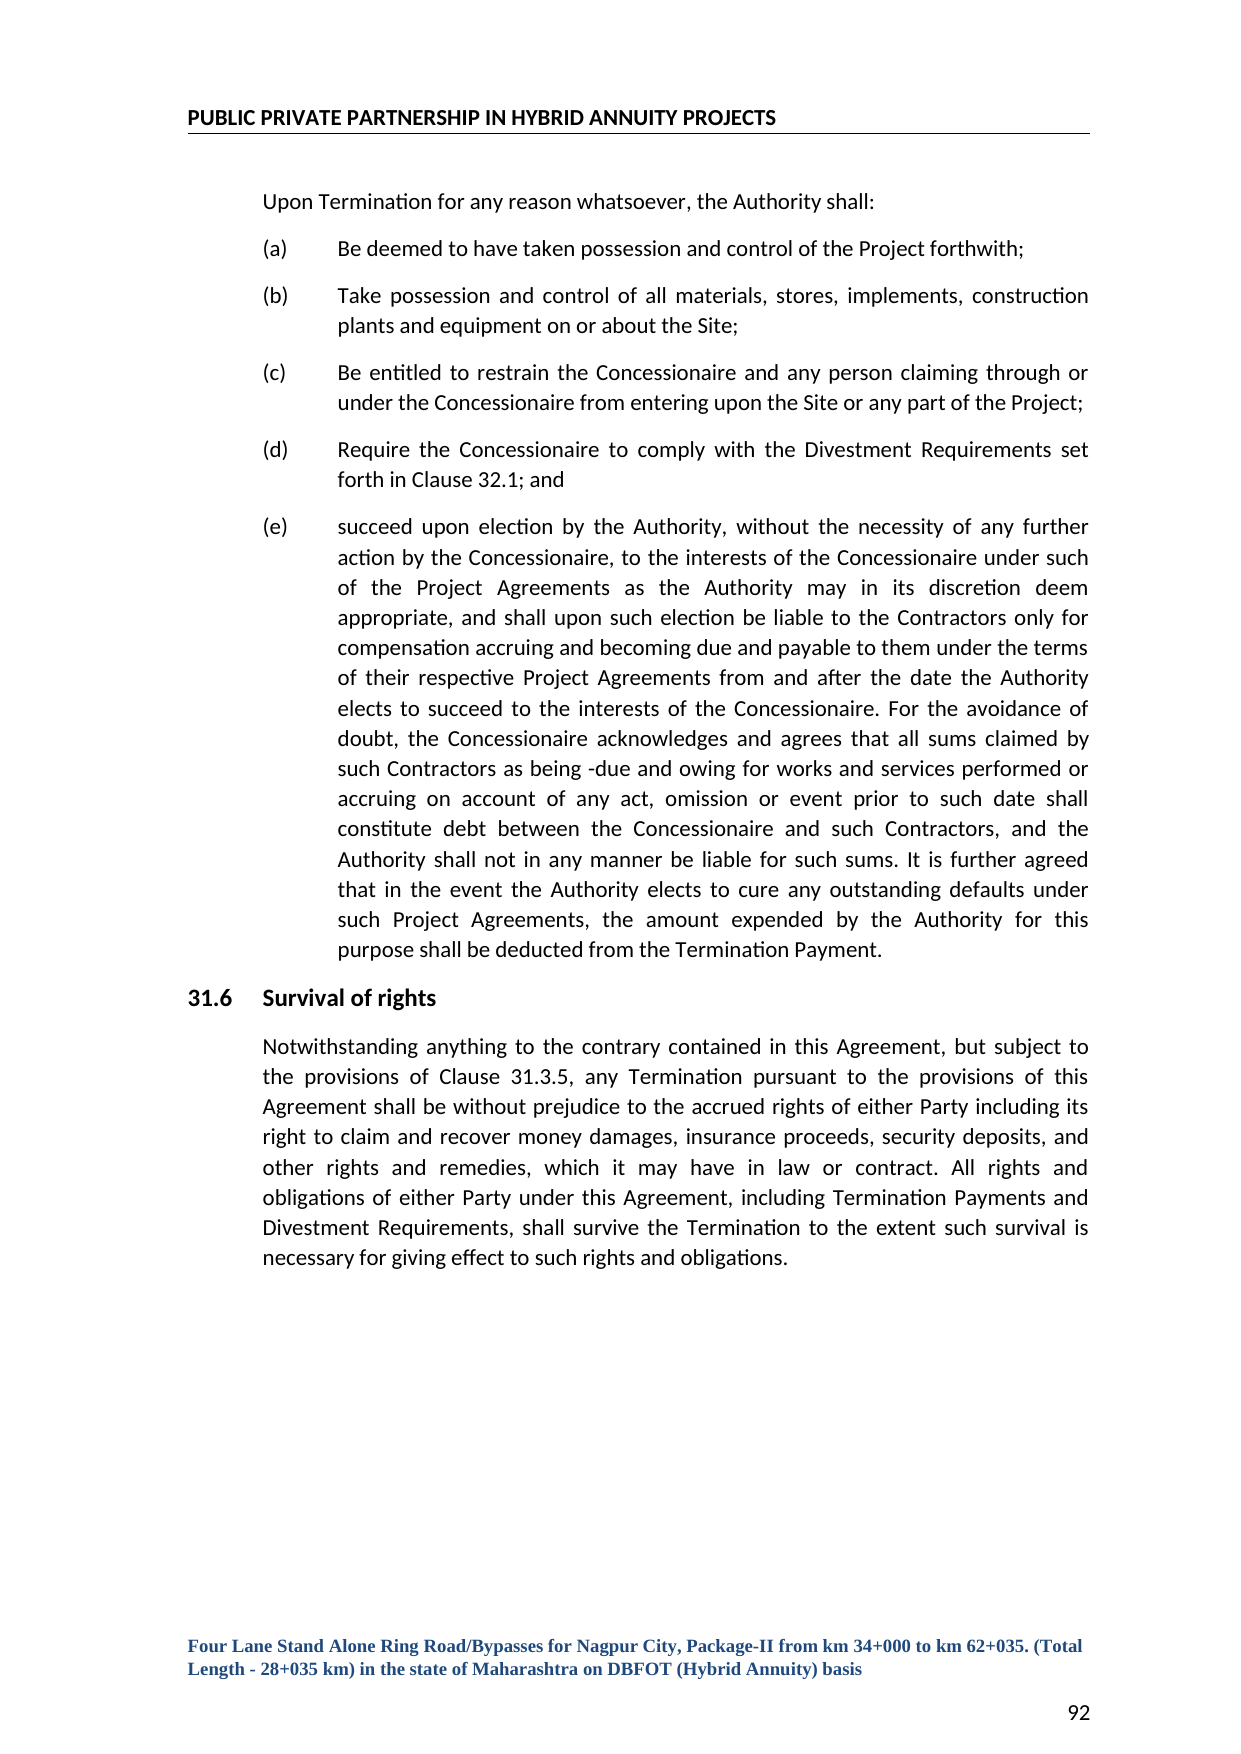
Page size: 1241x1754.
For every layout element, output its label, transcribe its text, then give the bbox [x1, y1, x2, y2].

text (c) Be entitled to restrain the Concessionaire and any person claiming through or under the Concessionaire from entering upon the Site or any part of the Project; [262, 358, 1090, 417]
text 31.6 Survival of rights [187, 982, 1090, 1013]
text (d) Require the Concessionaire to comply with the Divestment Requirements set forth in Clause 32.1; and [262, 435, 1090, 494]
text Notwithstanding anything to the contrary contained in this Agreement, but subject to the provisions of Clause 31.3.5, any Termination pursuant to the provisions of this Agreement shall be without prejudice to the accrued rights of either Party including its right to claim and recover money damages, insurance proceeds, security deposits, and other rights and remedies, which it may have in law or contract. All rights and obligations of either Party under this Agreement, including Termination Payments and Divestment Requirements, shall survive the Termination to the extent such survival is necessary for giving effect to such rights and obligations. [262, 1032, 1090, 1271]
text (b) Take possession and control of all materials, stores, implements, construction plants and equipment on or about the Site; [262, 281, 1090, 339]
text (e) succeed upon election by the Authority, without the necessity of any further action by the Concessionaire, to the interests of the Concessionaire under such of the Project Agreements as the Authority may in its discretion deem appropriate, and shall upon such election be liable to the Contractors only for compensation accruing and becoming due and payable to them under the terms of their respective Project Agreements from and after the date the Authority elects to succeed to the interests of the Concessionaire. For the avoidance of doubt, the Concessionaire acknowledges and agrees that all sums claimed by such Contractors as being -due and owing for works and services performed or accruing on account of any act, omission or event prior to such date shall constitute debt between the Concessionaire and such Contractors, and the Authority shall not in any manner be liable for such sums. It is further agreed that in the event the Authority elects to cure any outstanding defaults under such Project Agreements, the amount expended by the Authority for this purpose shall be deducted from the Termination Payment. [262, 512, 1090, 963]
text (a) Be deemed to have taken possession and control of the Project forthwith; [262, 234, 1090, 262]
text Upon Termination for any reason whatsoever, the Authority shall: [187, 187, 1090, 216]
